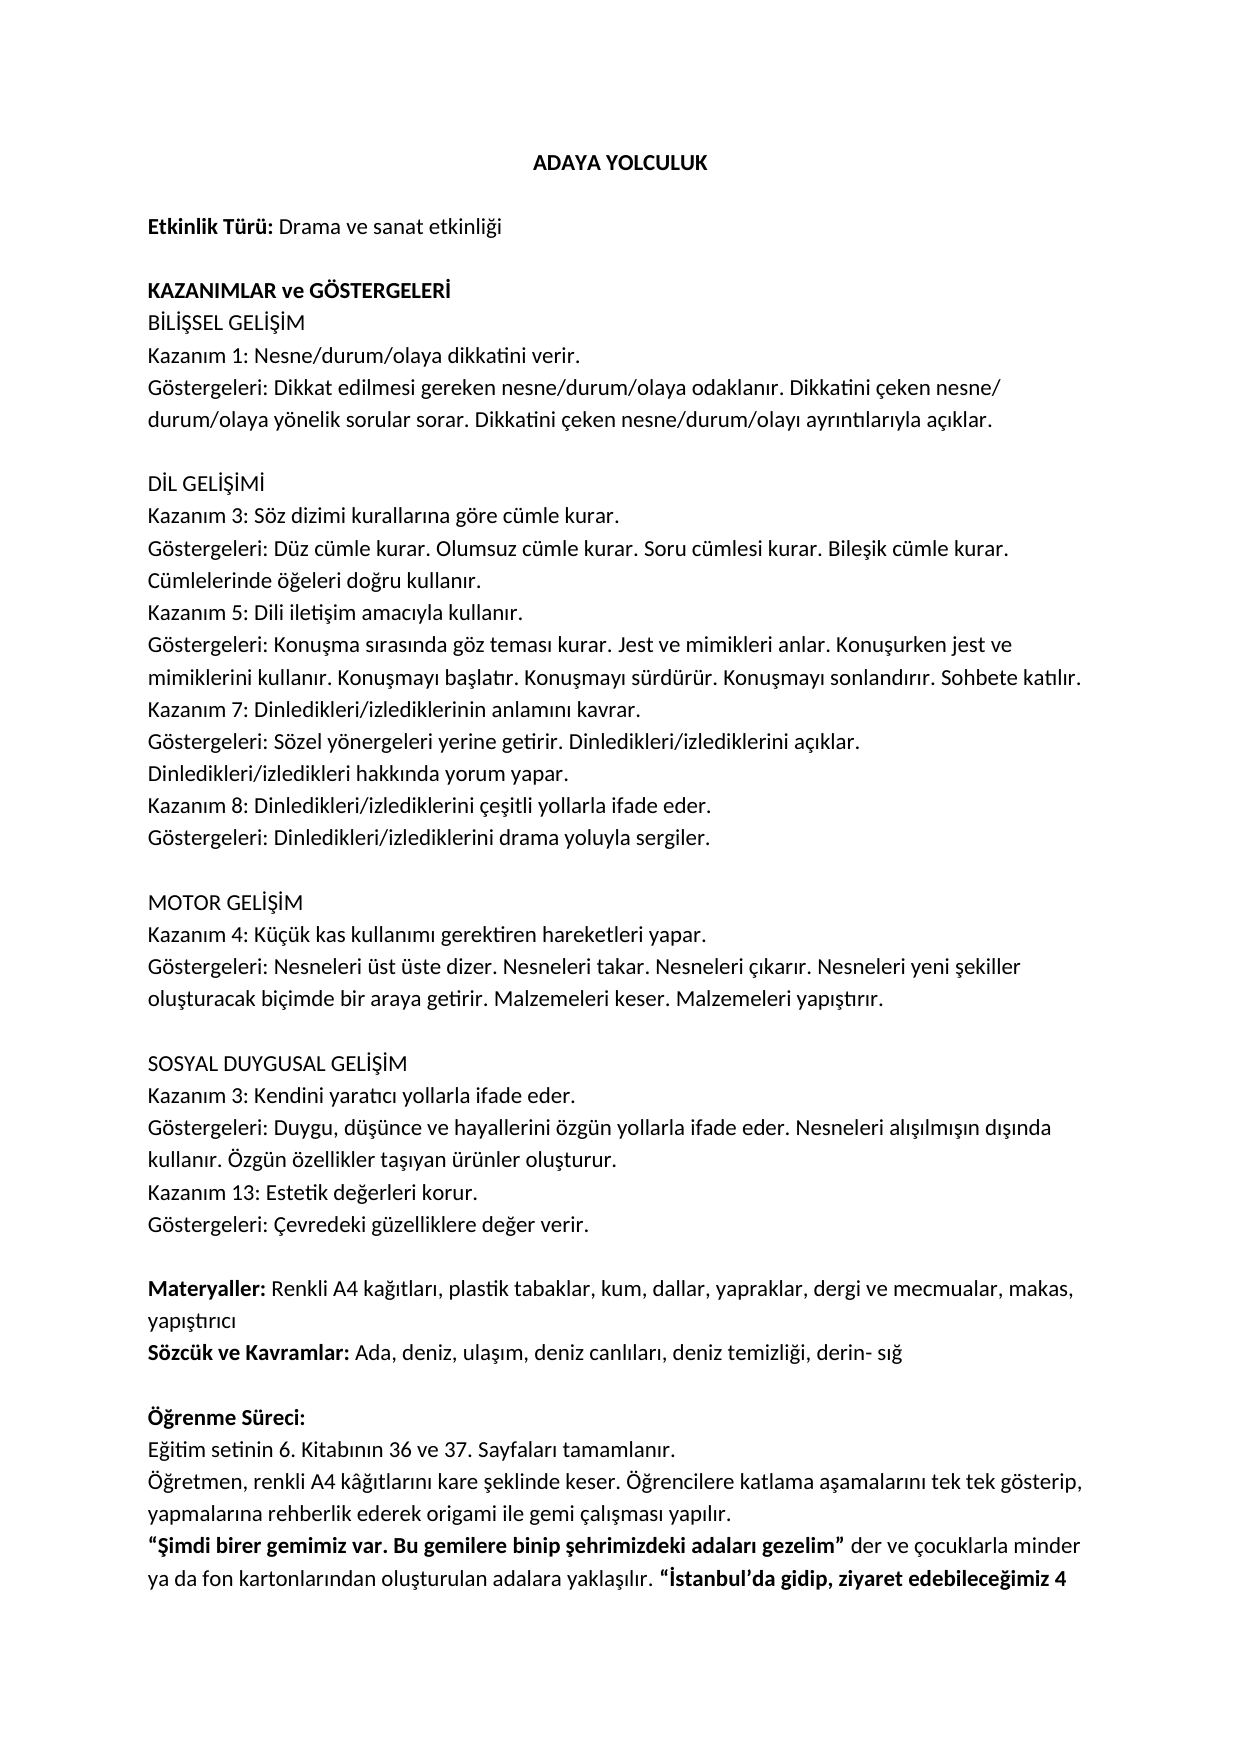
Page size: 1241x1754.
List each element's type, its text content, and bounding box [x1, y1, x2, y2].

text Sözcük ve Kavramlar: Ada, deniz, ulaşım, deniz canlıları, deniz temizliği, derin- sığ [148, 1338, 1093, 1367]
text SOSYAL DUYGUSAL GELİŞİM Kazanım 3: Kendini yaratıcı yollarla ifade eder. Göstergeleri: Duygu, düşünce ve hayallerini özgün yollarla ifade eder. Nesneleri alışılmışın dışında kullanır. Özgün özellikler taşıyan ürünler oluşturur. [148, 1049, 1093, 1173]
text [148, 1532, 1093, 1592]
text Kazanım 7: Dinledikleri/izlediklerinin anlamını kavrar. Göstergeleri: Sözel yönergeleri yerine getirir. Dinledikleri/izlediklerini açıklar. Dinledikleri/izledikleri hakkında yorum yapar. Kazanım 8: Dinledikleri/izlediklerini çeşitli yollarla ifade eder. Göstergeleri: Dinledikleri/izlediklerini drama yoluyla sergiler. [148, 695, 1093, 852]
text Öğrenme Süreci: [148, 1403, 1093, 1431]
text Kazanım 3: Söz dizimi kurallarına göre cümle kurar. Göstergeleri: Düz cümle kurar. Olumsuz cümle kurar. Soru cümlesi kurar. Bileşik cümle kurar. Cümlelerinde öğeleri doğru kullanır. [148, 502, 1093, 594]
text DİL GELİŞİMİ [148, 469, 1093, 497]
text Kazanım 13: Estetik değerleri korur. Göstergeleri: Çevredeki güzelliklere değer verir. [148, 1178, 1093, 1270]
text ADAYA YOLCULUK [148, 148, 1093, 176]
text Eğitim setinin 6. Kitabının 36 ve 37. Sayfaları tamamlanır. [148, 1435, 1093, 1463]
text BİLİŞSEL GELİŞİM Kazanım 1: Nesne/durum/olaya dikkatini verir. Göstergeleri: Dikkat edilmesi gereken nesne/durum/olaya odaklanır. Dikkatini çeken nesne/ durum/olaya yönelik sorular sorar. Dikkatini çeken nesne/durum/olayı ayrıntılarıyla açıklar. [148, 308, 1093, 433]
text MOTOR GELİŞİM Kazanım 4: Küçük kas kullanımı gerektiren hareketleri yapar. [148, 888, 1093, 948]
text Materyaller: Renkli A4 kağıtları, plastik tabaklar, kum, dallar, yapraklar, dergi ve mecmualar, makas, yapıştırıcı [148, 1274, 1093, 1334]
text Kazanım 5: Dili iletişim amacıyla kullanır. Göstergeleri: Konuşma sırasında göz teması kurar. Jest ve mimikleri anlar. Konuşurken jest ve mimiklerini kullanır. Konuşmayı başlatır. Konuşmayı sürdürür. Konuşmayı sonlandırır. Sohbete katılır. [148, 598, 1093, 691]
text KAZANIMLAR ve GÖSTERGELERİ [148, 276, 1093, 304]
text Etkinlik Türü: Drama ve sanat etkinliği [148, 212, 1093, 240]
text Göstergeleri: Nesneleri üst üste dizer. Nesneleri takar. Nesneleri çıkarır. Nesneleri yeni şekiller oluşturacak biçimde bir araya getirir. Malzemeleri keser. Malzemeleri yapıştırır. [148, 952, 1093, 1012]
text Öğretmen, renkli A4 kâğıtlarını kare şeklinde keser. Öğrencilere katlama aşamalarını tek tek gösterip, yapmalarına rehberlik ederek origami ile gemi çalışması yapılır. [148, 1467, 1093, 1527]
